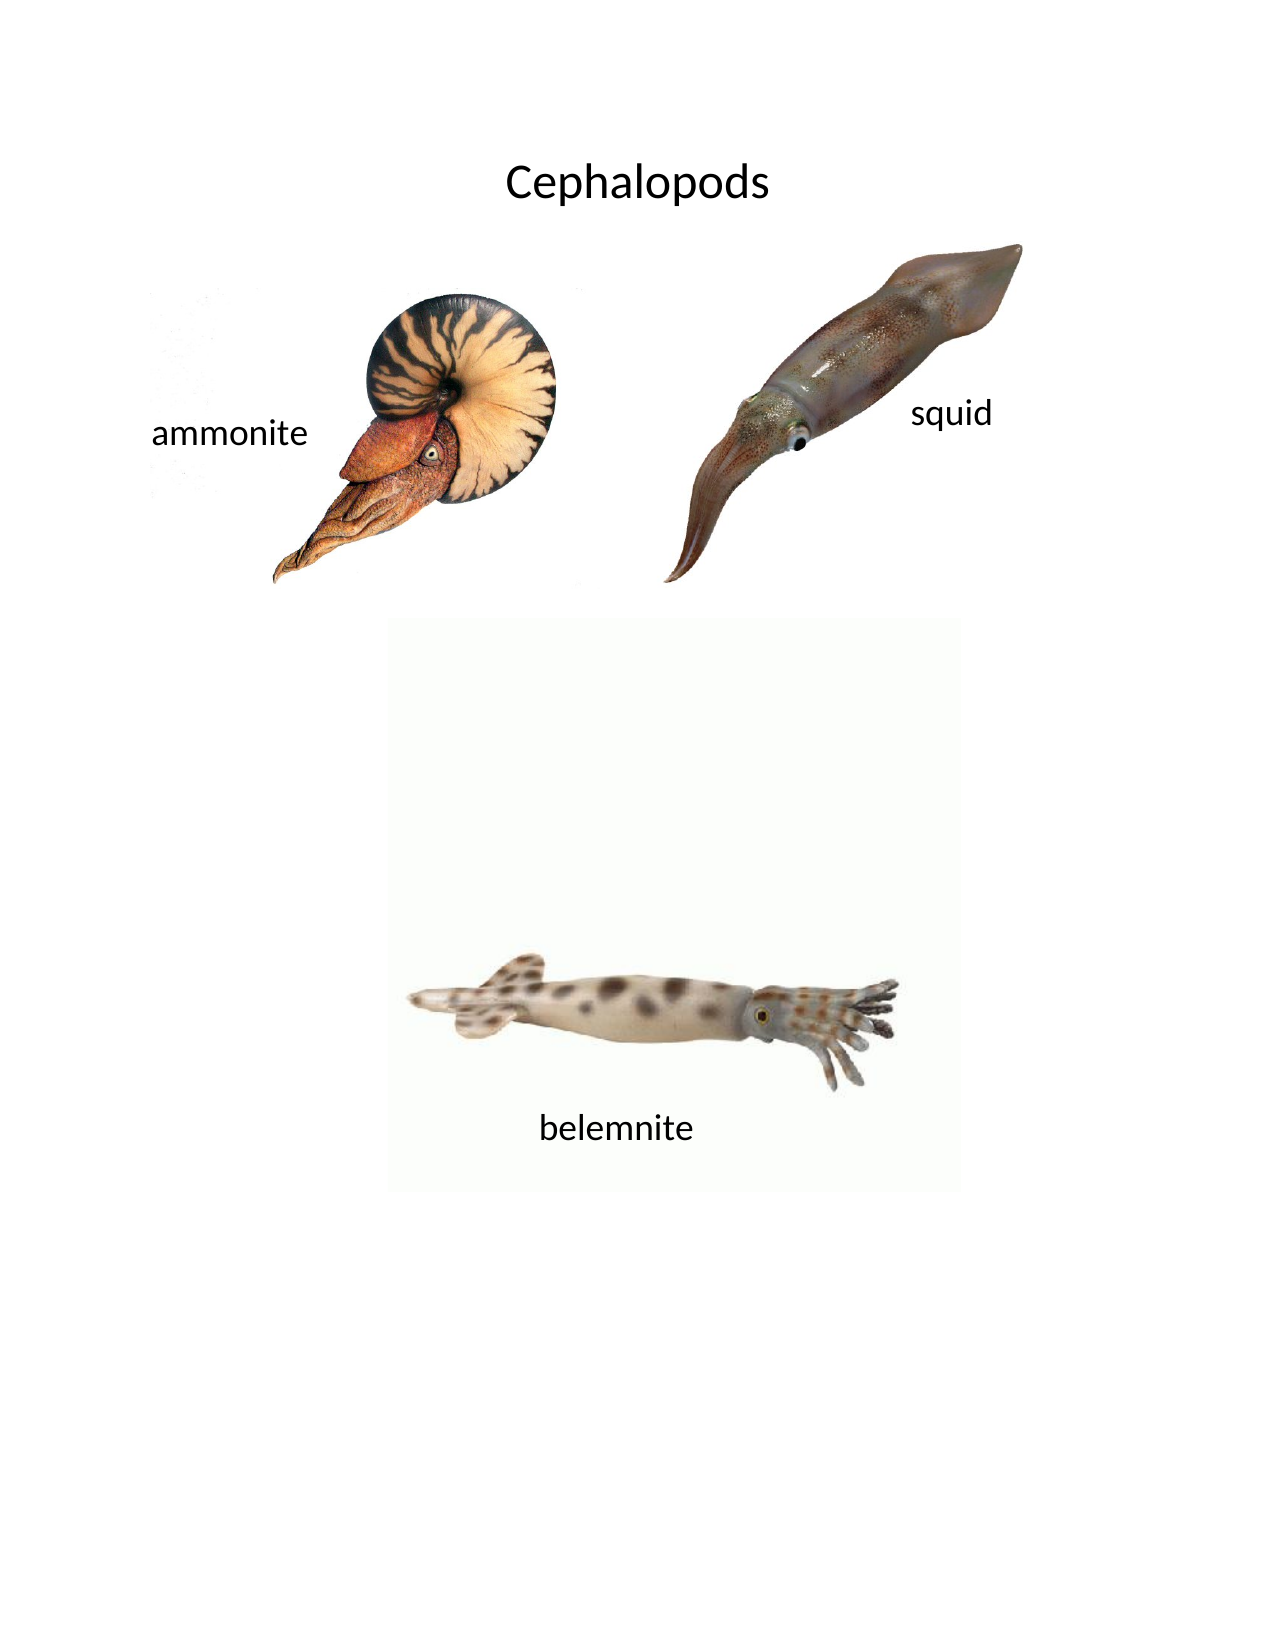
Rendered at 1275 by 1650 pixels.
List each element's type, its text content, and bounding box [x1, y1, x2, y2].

picture [150, 288, 601, 589]
picture [387, 618, 961, 1192]
text Cephalopods [150, 150, 1125, 211]
picture [645, 241, 1034, 589]
